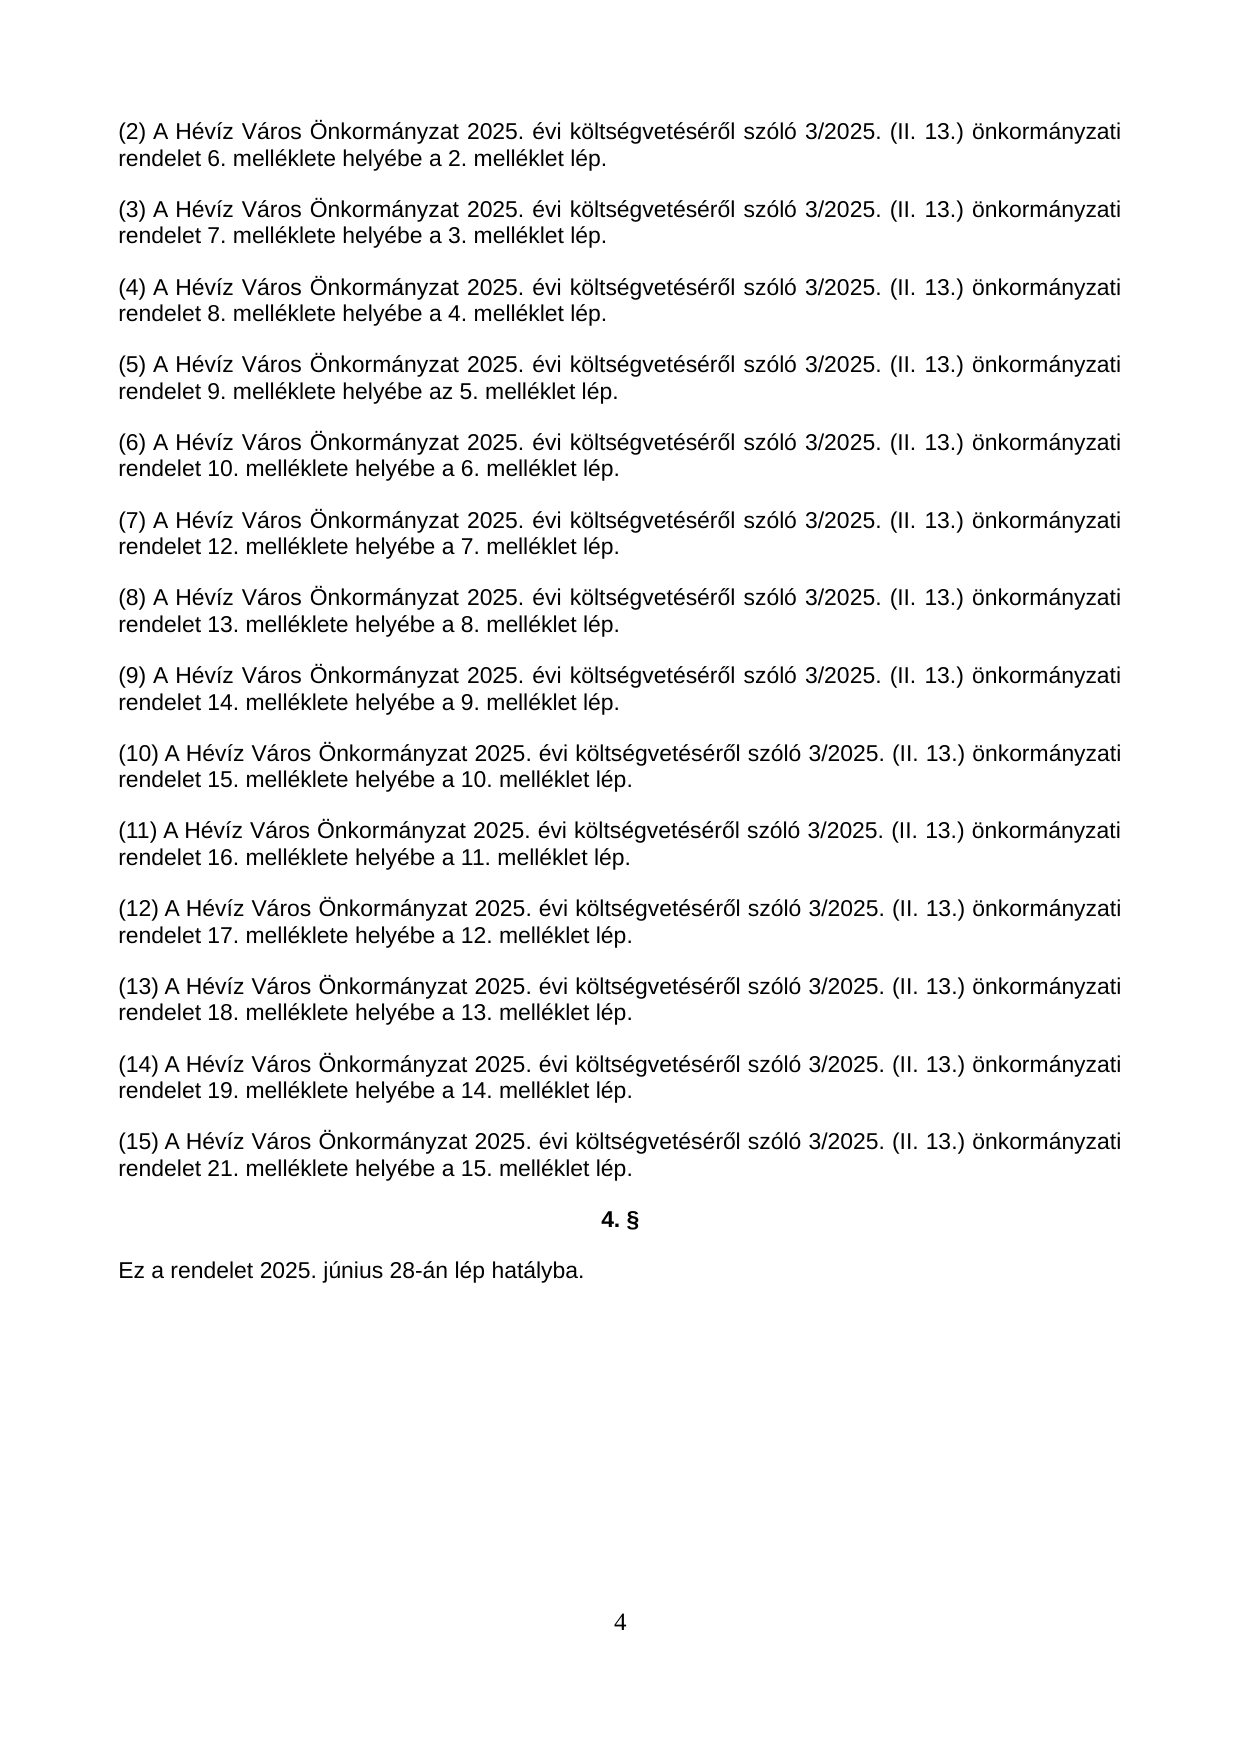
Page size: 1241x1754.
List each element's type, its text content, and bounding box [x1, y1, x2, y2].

text (15) A Hévíz Város Önkormányzat 2025. évi költségvetéséről szóló 3/2025. (II. 13.) önkormányzati rendelet 21. melléklete helyébe a 15. melléklet lép. [118, 1128, 1122, 1181]
text (11) A Hévíz Város Önkormányzat 2025. évi költségvetéséről szóló 3/2025. (II. 13.) önkormányzati rendelet 16. melléklete helyébe a 11. melléklet lép. [118, 817, 1122, 870]
text (5) A Hévíz Város Önkormányzat 2025. évi költségvetéséről szóló 3/2025. (II. 13.) önkormányzati rendelet 9. melléklete helyébe az 5. melléklet lép. [118, 351, 1122, 404]
text (6) A Hévíz Város Önkormányzat 2025. évi költségvetéséről szóló 3/2025. (II. 13.) önkormányzati rendelet 10. melléklete helyébe a 6. melléklet lép. [118, 429, 1122, 482]
text (3) A Hévíz Város Önkormányzat 2025. évi költségvetéséről szóló 3/2025. (II. 13.) önkormányzati rendelet 7. melléklete helyébe a 3. melléklet lép. [118, 196, 1122, 248]
text (4) A Hévíz Város Önkormányzat 2025. évi költségvetéséről szóló 3/2025. (II. 13.) önkormányzati rendelet 8. melléklete helyébe a 4. melléklet lép. [118, 273, 1122, 326]
text Ez a rendelet 2025. június 28-án lép hatályba. [118, 1257, 1122, 1284]
text 4. § [118, 1206, 1122, 1232]
text (13) A Hévíz Város Önkormányzat 2025. évi költségvetéséről szóló 3/2025. (II. 13.) önkormányzati rendelet 18. melléklete helyébe a 13. melléklet lép. [118, 973, 1122, 1026]
text (14) A Hévíz Város Önkormányzat 2025. évi költségvetéséről szóló 3/2025. (II. 13.) önkormányzati rendelet 19. melléklete helyébe a 14. melléklet lép. [118, 1051, 1122, 1103]
text (12) A Hévíz Város Önkormányzat 2025. évi költségvetéséről szóló 3/2025. (II. 13.) önkormányzati rendelet 17. melléklete helyébe a 12. melléklet lép. [118, 895, 1122, 948]
text (8) A Hévíz Város Önkormányzat 2025. évi költségvetéséről szóló 3/2025. (II. 13.) önkormányzati rendelet 13. melléklete helyébe a 8. melléklet lép. [118, 584, 1122, 637]
text (10) A Hévíz Város Önkormányzat 2025. évi költségvetéséről szóló 3/2025. (II. 13.) önkormányzati rendelet 15. melléklete helyébe a 10. melléklet lép. [118, 740, 1122, 792]
text (7) A Hévíz Város Önkormányzat 2025. évi költségvetéséről szóló 3/2025. (II. 13.) önkormányzati rendelet 12. melléklete helyébe a 7. melléklet lép. [118, 507, 1122, 559]
text (9) A Hévíz Város Önkormányzat 2025. évi költségvetéséről szóló 3/2025. (II. 13.) önkormányzati rendelet 14. melléklete helyébe a 9. melléklet lép. [118, 662, 1122, 715]
text (2) A Hévíz Város Önkormányzat 2025. évi költségvetéséről szóló 3/2025. (II. 13.) önkormányzati rendelet 6. melléklete helyébe a 2. melléklet lép. [118, 118, 1122, 171]
